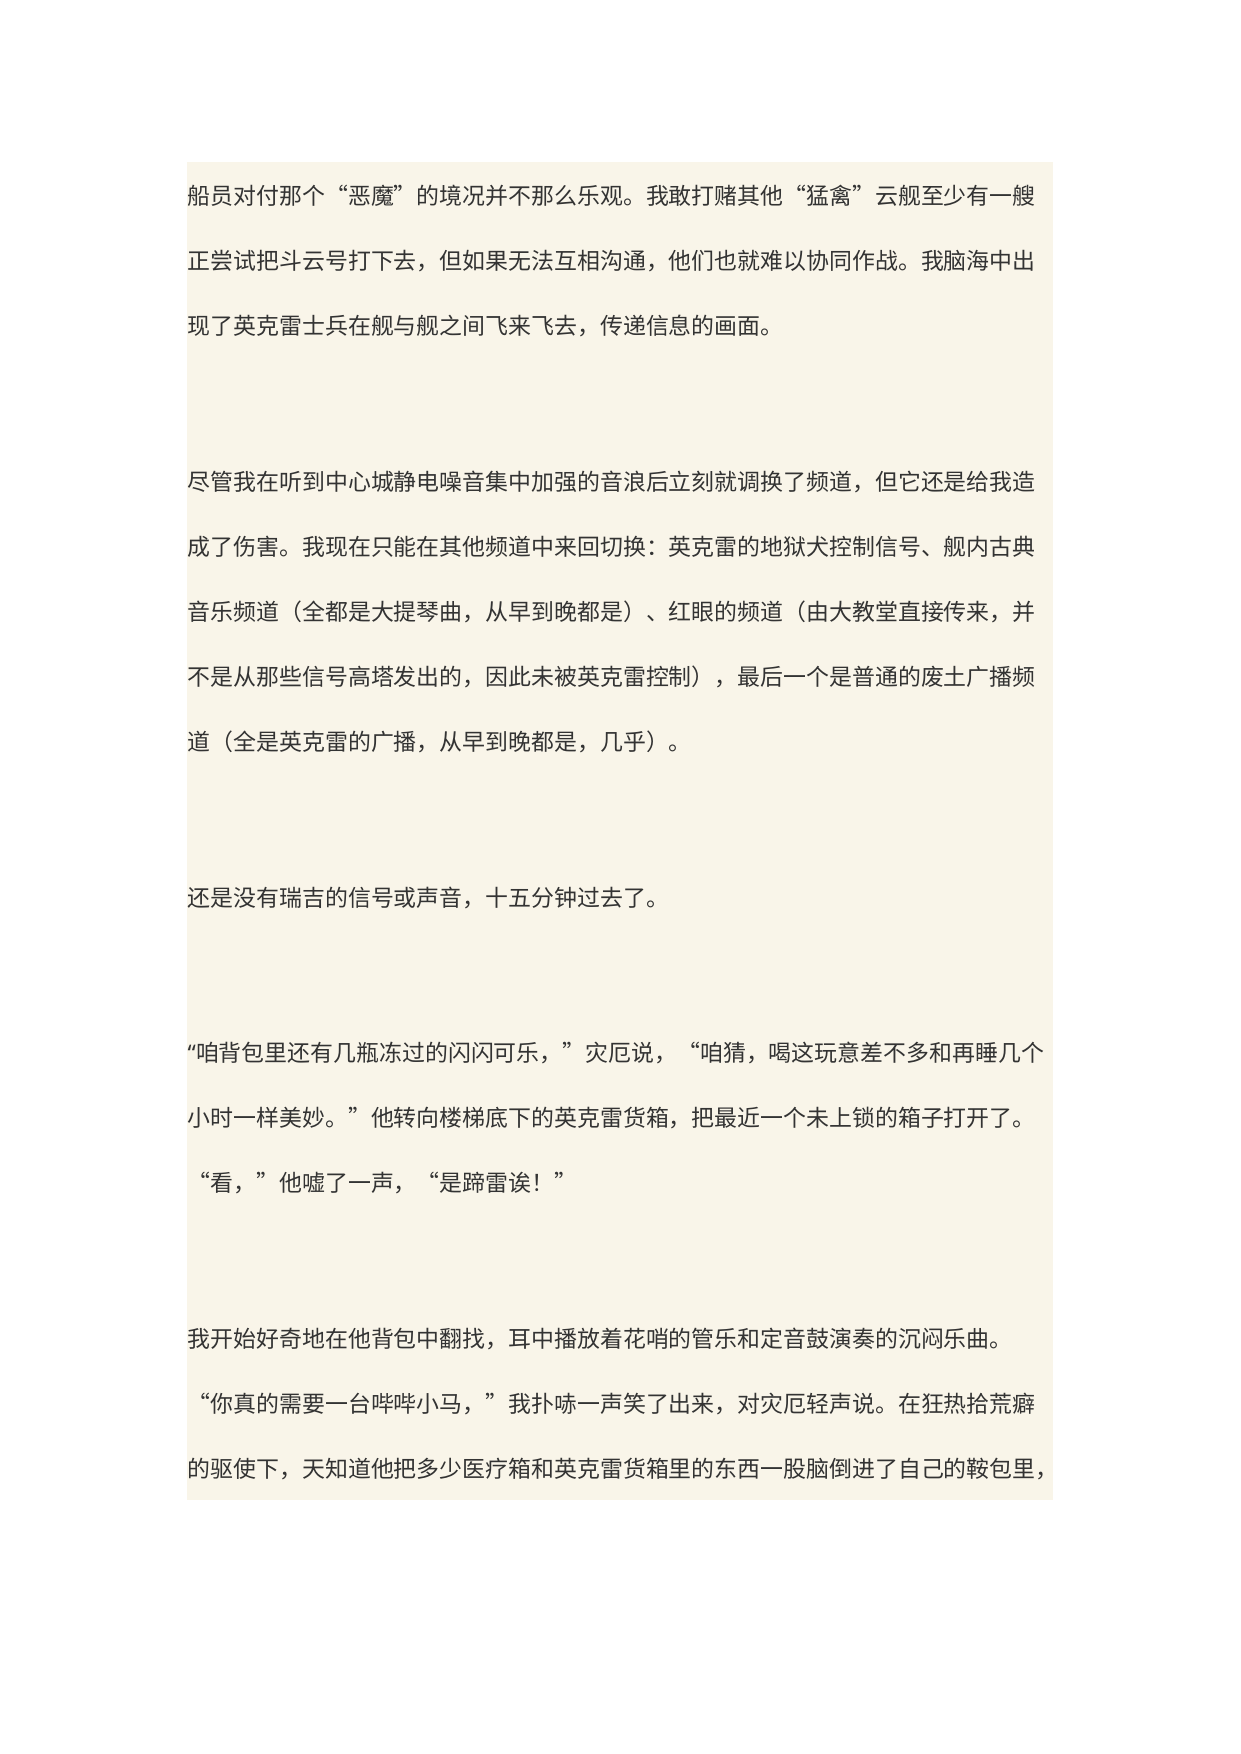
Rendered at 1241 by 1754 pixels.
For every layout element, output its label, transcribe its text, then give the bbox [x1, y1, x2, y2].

text 还是没有瑞吉的信号或声音，十五分钟过去了。 [187, 864, 1053, 929]
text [187, 162, 1053, 357]
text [187, 1305, 1053, 1500]
text “咱背包里还有几瓶冻过的闪闪可乐，”灾厄说，“咱猜，喝这玩意差不多和再睡几个小时一样美妙。”他转向楼梯底下的英克雷货箱，把最近一个未上锁的箱子打开了。“看，”他嘘了一声，“是蹄雷诶！” [187, 1019, 1053, 1214]
text 尽管我在听到中心城静电噪音集中加强的音浪后立刻就调换了频道，但它还是给我造成了伤害。我现在只能在其他频道中来回切换：英克雷的地狱犬控制信号、舰内古典音乐频道（全都是大提琴曲，从早到晚都是）、红眼的频道（由大教堂直接传来，并不是从那些信号高塔发出的，因此未被英克雷控制），最后一个是普通的废土广播频道（全是英克雷的广播，从早到晚都是，几乎）。 [187, 448, 1053, 773]
